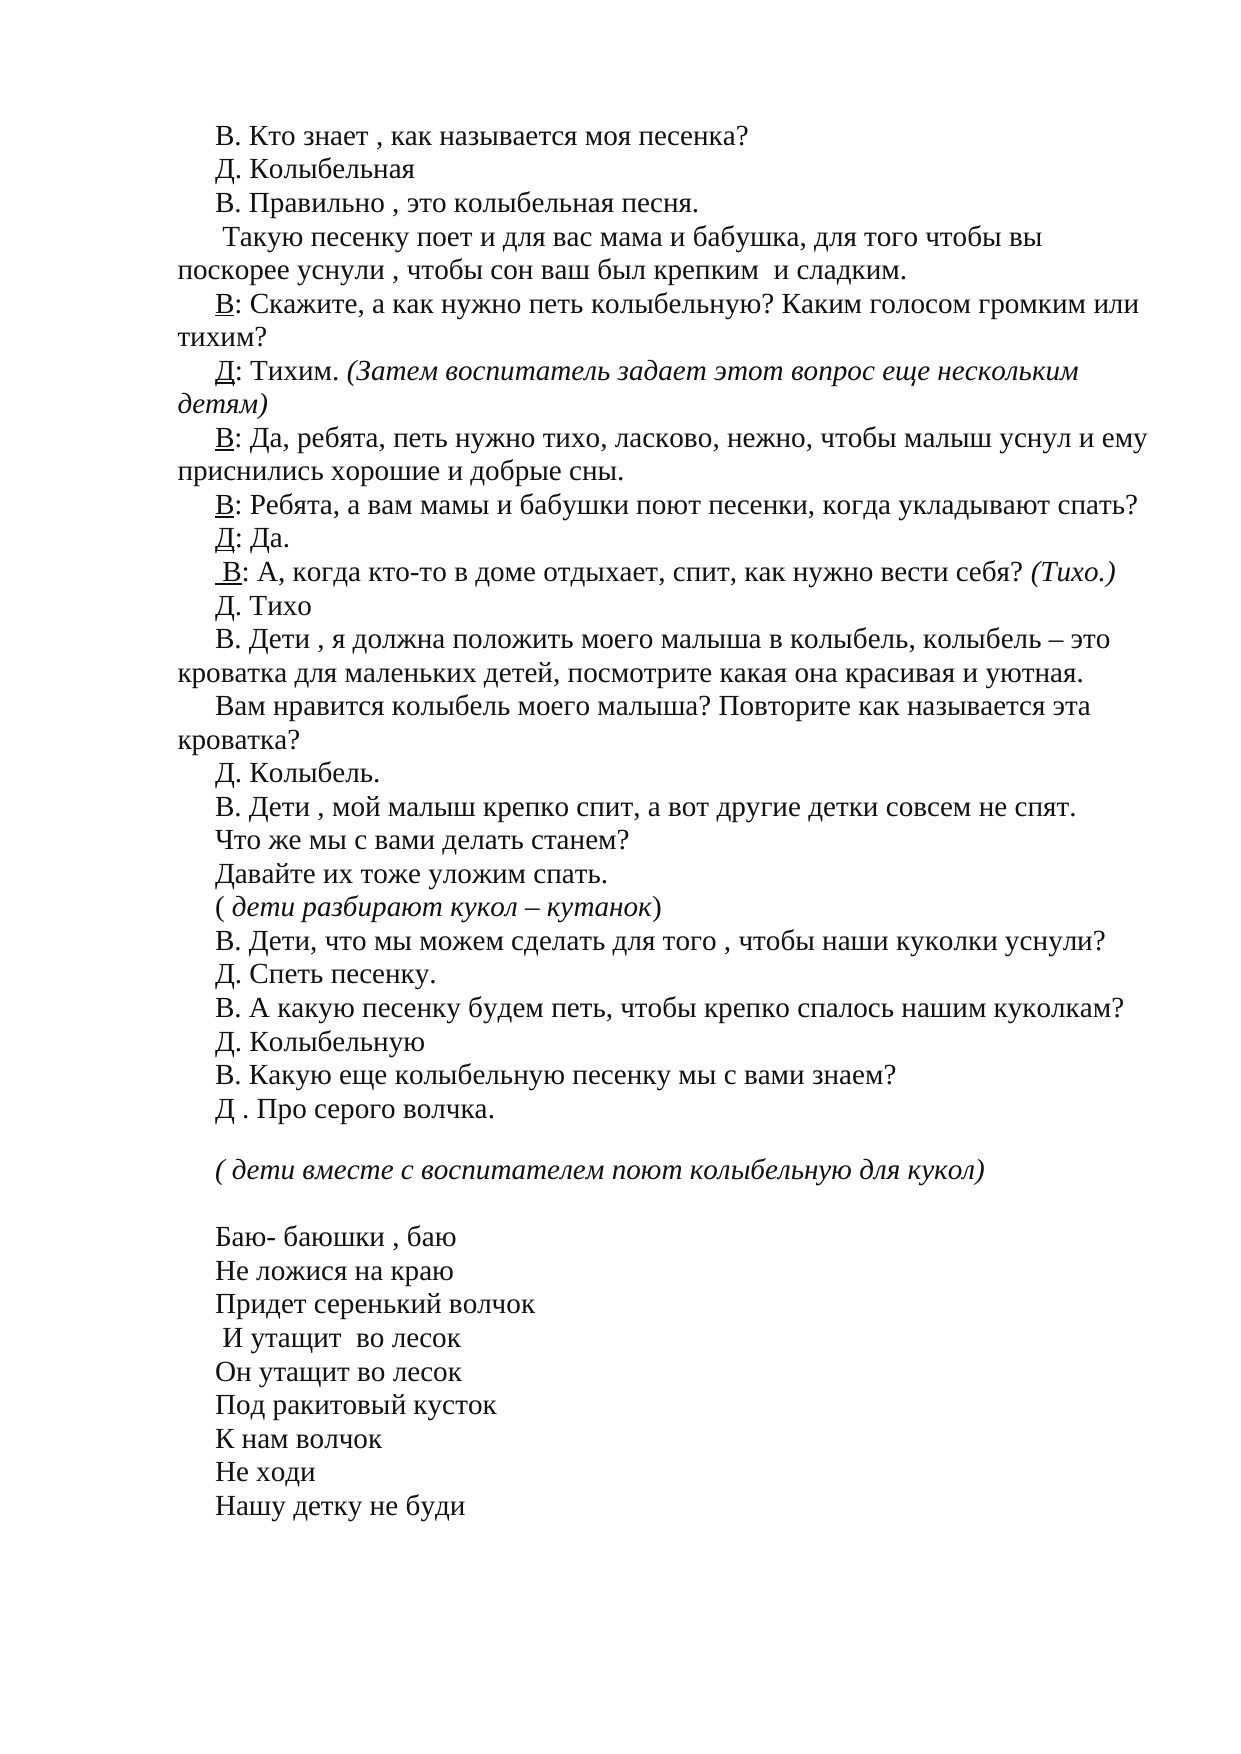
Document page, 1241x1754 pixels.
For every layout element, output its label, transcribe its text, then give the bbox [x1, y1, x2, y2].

text В: Да, ребята, петь нужно тихо, ласково, нежно, чтобы малыш уснул и ему приснились хорошие и добрые сны. [177, 420, 1152, 487]
text Такую песенку поет и для вас мама и бабушка, для того чтобы вы поскорее уснули , чтобы сон ваш был крепким и сладким. [177, 219, 1152, 286]
text Д: Тихим. (Затем воспитатель задает этот вопрос еще нескольким детям) [177, 353, 1152, 420]
text Д. Спеть песенку. [177, 957, 1152, 990]
text Д: Да. [177, 521, 1152, 554]
text ( дети разбирают кукол – кутанок) [177, 889, 1152, 923]
text Он утащит во лесок [177, 1354, 1152, 1387]
text В. Правильно , это колыбельная песня. [177, 185, 1152, 219]
text В: Скажите, а как нужно петь колыбельную? Каким голосом громким или тихим? [177, 286, 1152, 353]
text Не ложися на краю [177, 1253, 1152, 1287]
text В. Дети , мой малыш крепко спит, а вот другие детки совсем не спят. [177, 789, 1152, 822]
text В. Кто знает , как называется моя песенка? [177, 118, 1152, 152]
text И утащит во лесок [177, 1320, 1152, 1354]
text Д. Колыбельную [177, 1024, 1152, 1057]
text В. А какую песенку будем петь, чтобы крепко спалось нашим куколкам? [177, 990, 1152, 1024]
text В. Дети , я должна положить моего малыша в колыбель, колыбель – это кроватка для маленьких детей, посмотрите какая она красивая и уютная. [177, 621, 1152, 688]
text В: А, когда кто-то в доме отдыхает, спит, как нужно вести себя? (Тихо.) [177, 554, 1152, 588]
text Давайте их тоже уложим спать. [177, 856, 1152, 889]
text К нам волчок [177, 1421, 1152, 1454]
text Что же мы с вами делать станем? [177, 822, 1152, 856]
text Д. Тихо [177, 588, 1152, 621]
text Баю- баюшки , баю [177, 1219, 1152, 1253]
text Д . Про серого волчка. [177, 1091, 1152, 1124]
text Д. Колыбельная [177, 152, 1152, 185]
text Придет серенький волчок [177, 1287, 1152, 1320]
text В. Какую еще колыбельную песенку мы с вами знаем? [177, 1057, 1152, 1091]
text Под ракитовый кусток [177, 1387, 1152, 1421]
text Не ходи [177, 1454, 1152, 1488]
text Нашу детку не буди [177, 1488, 1152, 1521]
text Д. Колыбель. [177, 755, 1152, 789]
text В: Ребята, а вам мамы и бабушки поют песенки, когда укладывают спать? [177, 487, 1152, 521]
text В. Дети, что мы можем сделать для того , чтобы наши куколки уснули? [177, 923, 1152, 957]
text Вам нравится колыбель моего малыша? Повторите как называется эта кроватка? [177, 688, 1152, 755]
text ( дети вместе с воспитателем поют колыбельную для кукол) [177, 1152, 1152, 1186]
